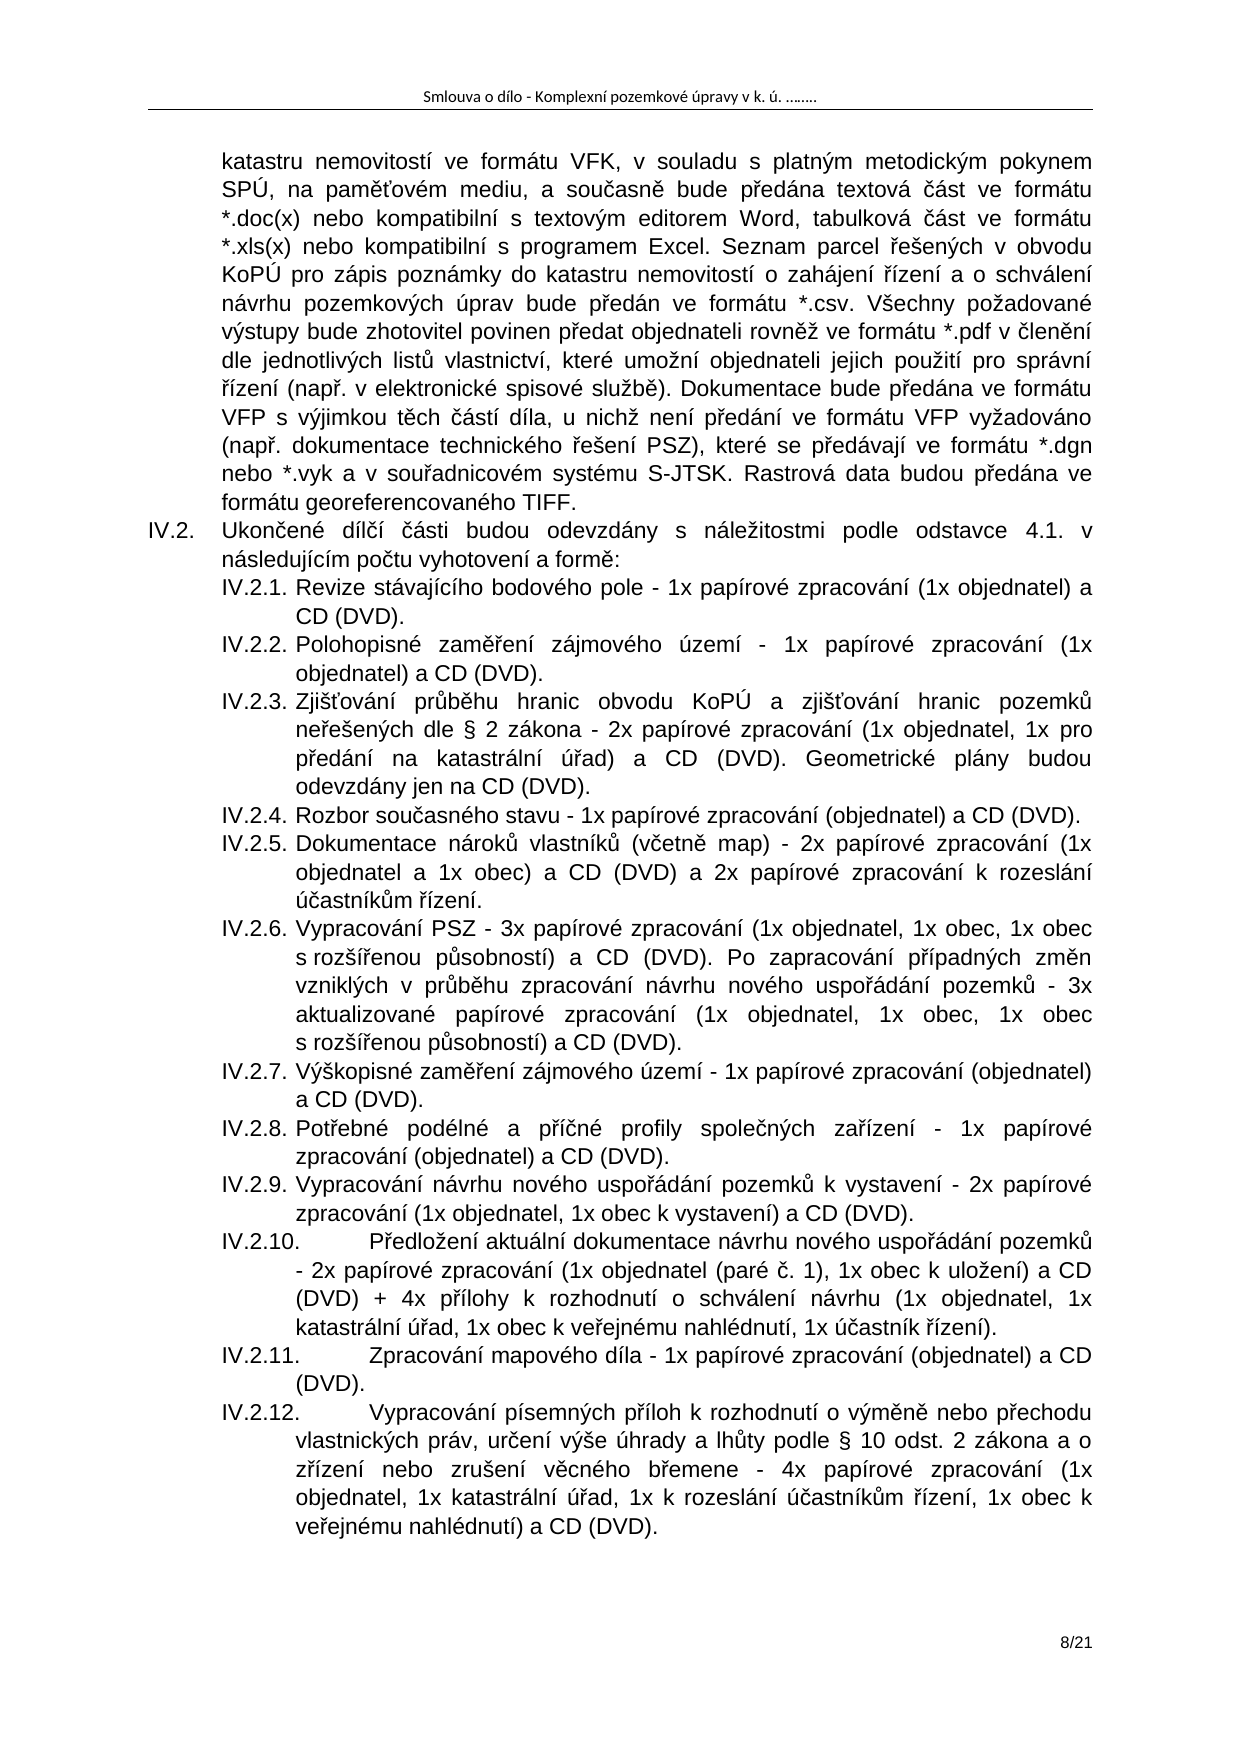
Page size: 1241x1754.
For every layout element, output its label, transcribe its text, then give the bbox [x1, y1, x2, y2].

text Vypracování PSZ - 3x papírové zpracování (1x objednatel, 1x obec, 1x obec s rozšířenou působností) a CD (DVD). Po zapracování případných změn vzniklých v průběhu zpracování návrhu nového uspořádání pozemků - 3x aktualizované papírové zpracování (1x objednatel, 1x obec, 1x obec s rozšířenou působností) a CD (DVD). [221, 915, 1093, 1056]
text Polohopisné zaměření zájmového území - 1x papírové zpracování (1x objednatel) a CD (DVD). [221, 631, 1093, 686]
text Dokumentace nároků vlastníků (včetně map) - 2x papírové zpracování (1x objednatel a 1x obec) a CD (DVD) a 2x papírové zpracování k rozeslání účastníkům řízení. [221, 830, 1093, 913]
text Zpracování mapového díla - 1x papírové zpracování (objednatel) a CD (DVD). [221, 1342, 1093, 1397]
text Vypracování písemných příloh k rozhodnutí o výměně nebo přechodu vlastnických práv, určení výše úhrady a lhůty podle § 10 odst. 2 zákona a o zřízení nebo zrušení věcného břemene - 4x papírové zpracování (1x objednatel, 1x katastrální úřad, 1x k rozeslání účastníkům řízení, 1x obec k veřejnému nahlédnutí) a CD (DVD). [221, 1399, 1093, 1539]
text Výškopisné zaměření zájmového území - 1x papírové zpracování (objednatel) a CD (DVD). [221, 1058, 1093, 1112]
text Vypracování návrhu nového uspořádání pozemků k vystavení - 2x papírové zpracování (1x objednatel, 1x obec k vystavení) a CD (DVD). [221, 1171, 1093, 1226]
text Rozbor současného stavu - 1x papírové zpracování (objednatel) a CD (DVD). [221, 802, 1093, 828]
list Ukončené dílčí části budou odevzdány s náležitostmi podle odstavce 4.1. v následujícím počtu vyhotovení a formě: [148, 517, 1093, 572]
text Předložení aktuální dokumentace návrhu nového uspořádání pozemků - 2x papírové zpracování (1x objednatel (paré č. 1), 1x obec k uložení) a CD (DVD) + 4x přílohy k rozhodnutí o schválení návrhu (1x objednatel, 1x katastrální úřad, 1x obec k veřejnému nahlédnutí, 1x účastník řízení). [221, 1228, 1093, 1340]
text Potřebné podélné a příčné profily společných zařízení - 1x papírové zpracování (objednatel) a CD (DVD). [221, 1114, 1093, 1169]
text Revize stávajícího bodového pole - 1x papírové zpracování (1x objednatel) a CD (DVD). [221, 574, 1093, 629]
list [148, 148, 1093, 515]
text Zjišťování průběhu hranic obvodu KoPÚ a zjišťování hranic pozemků neřešených dle § 2 zákona - 2x papírové zpracování (1x objednatel, 1x pro předání na katastrální úřad) a CD (DVD). Geometrické plány budou odevzdány jen na CD (DVD). [221, 688, 1093, 799]
